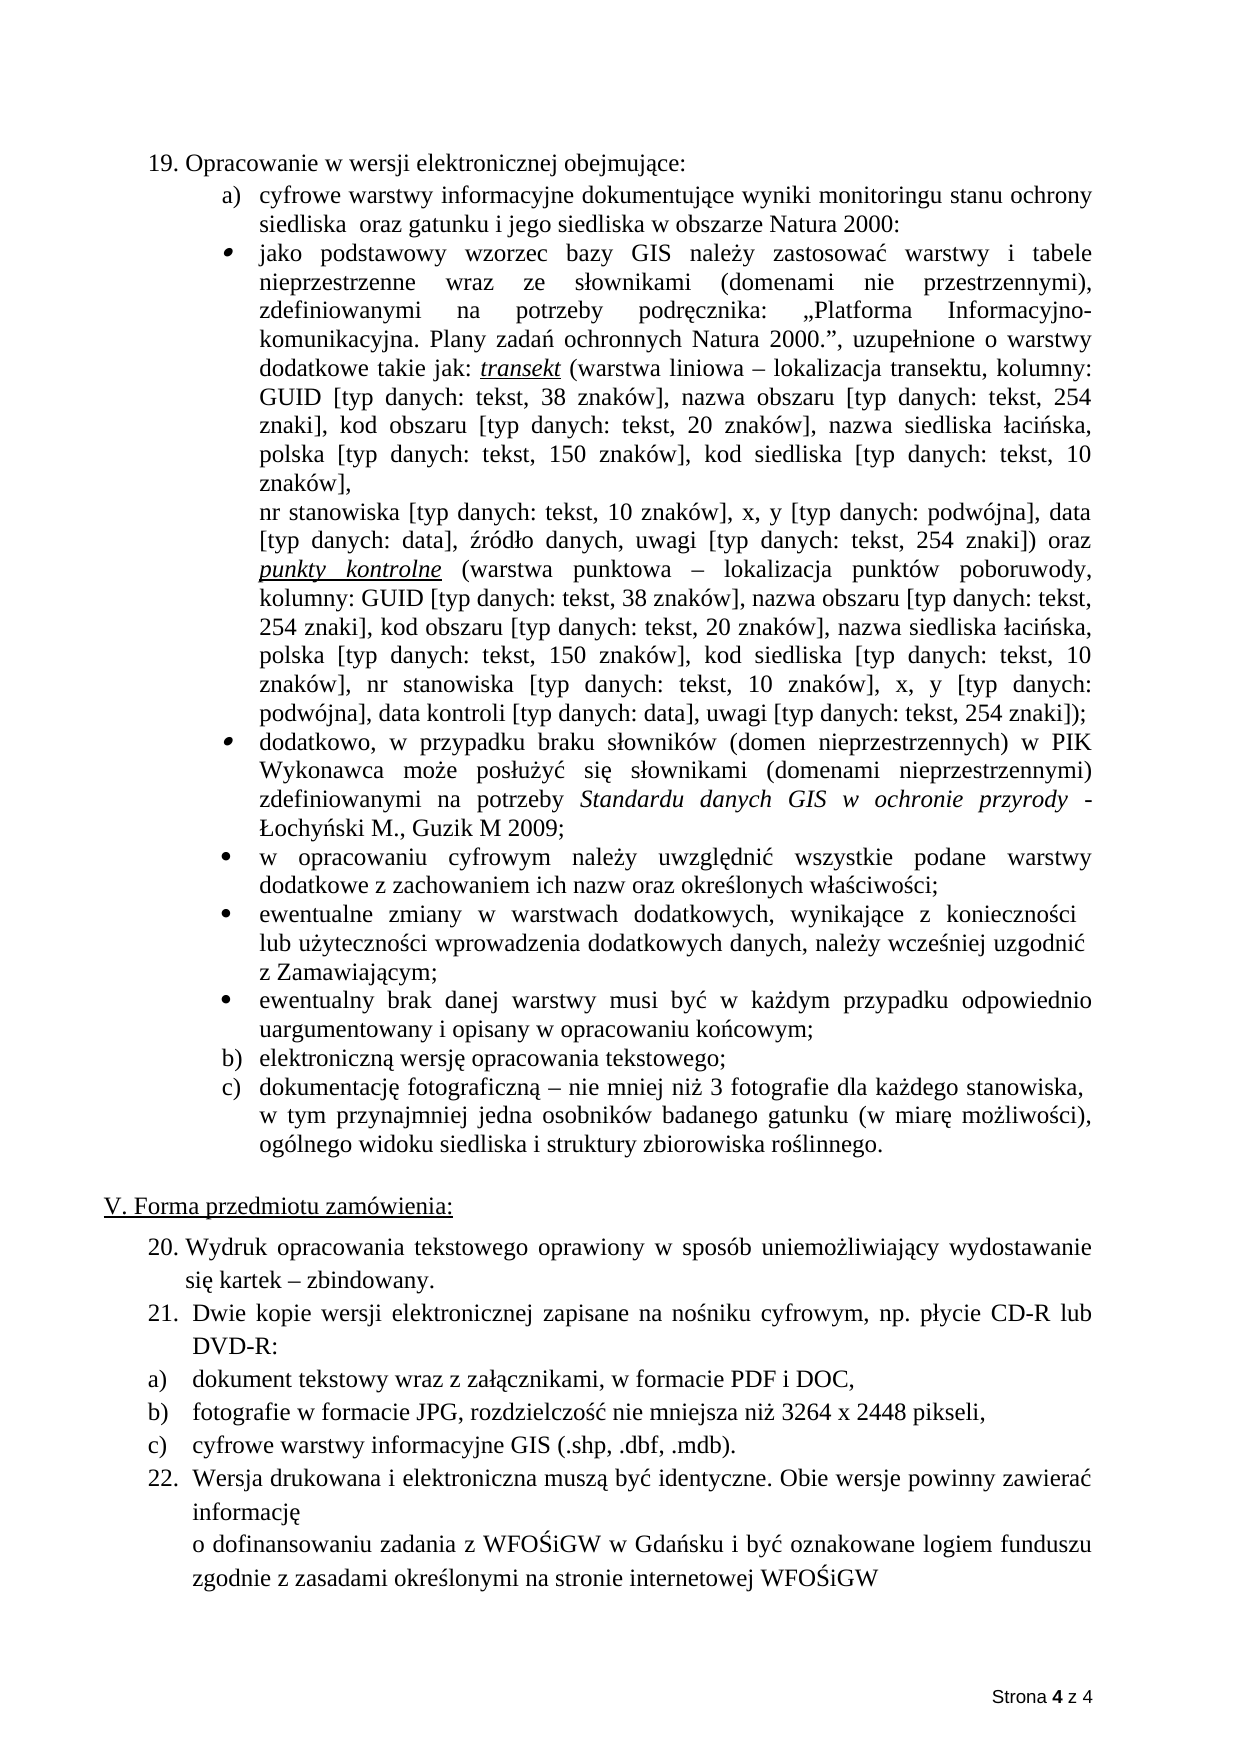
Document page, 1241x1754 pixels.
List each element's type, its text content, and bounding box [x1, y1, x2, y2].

list Dwie kopie wersji elektronicznej zapisane na nośniku cyfrowym, np. płycie CD-R lub DVD-R: [148, 1298, 1093, 1360]
list dokument tekstowy wraz z załącznikami, w formacie PDF i DOC, [148, 1364, 1093, 1393]
list Wydruk opracowania tekstowego oprawiony w sposób uniemożliwiający wydostawanie się kartek – zbindowany. [148, 1232, 1093, 1294]
list fotografie w formacie JPG, rozdzielczość nie mniejsza niż 3264 x 2448 pikseli, [148, 1397, 1093, 1426]
list dodatkowo, w przypadku braku słowników (domen nieprzestrzennych) w PIK Wykonawca może posłużyć się słownikami (domenami nieprzestrzennymi) zdefiniowanymi na potrzeby Standardu danych GIS w ochronie przyrody - Łochyński M., Guzik M 2009; [222, 727, 1093, 842]
list V. Forma przedmiotu zamówienia: [103, 1191, 1093, 1220]
list ewentualne zmiany w warstwach dodatkowych, wynikające z konieczności lub użyteczności wprowadzenia dodatkowych danych, należy wcześniej uzgodnić z Zamawiającym; [222, 899, 1093, 986]
list ewentualny brak danej warstwy musi być w każdym przypadku odpowiednio uargumentowany i opisany w opracowaniu końcowym; [222, 986, 1093, 1043]
list Wersja drukowana i elektroniczna muszą być identyczne. Obie wersje powinny zawierać informację o dofinansowaniu zadania z WFOŚiGW w Gdańsku i być oznakowane logiem funduszu zgodnie z zasadami określonymi na stronie internetowej WFOŚiGW [148, 1463, 1093, 1591]
list w opracowaniu cyfrowym należy uwzględnić wszystkie podane warstwy dodatkowe z zachowaniem ich nazw oraz określonych właściwości; [222, 842, 1093, 899]
list dokumentację fotograficzną – nie mniej niż 3 fotografie dla każdego stanowiska, w tym przynajmniej jedna osobników badanego gatunku (w miarę możliwości), ogólnego widoku siedliska i struktury zbiorowiska roślinnego. [222, 1072, 1093, 1158]
list Opracowanie w wersji elektronicznej obejmujące: [148, 148, 1093, 176]
list cyfrowe warstwy informacyjne GIS (.shp, .dbf, .mdb). [148, 1431, 1093, 1459]
list jako podstawowy wzorzec bazy GIS należy zastosować warstwy i tabele nieprzestrzenne wraz ze słownikami (domenami nie przestrzennymi), zdefiniowanymi na potrzeby podręcznika: „Platforma Informacyjno-komunikacyjna. Plany zadań ochronnych Natura 2000.”, uzupełnione o warstwy dodatkowe takie jak: transekt (warstwa liniowa – lokalizacja transektu, kolumny: GUID [typ danych: tekst, 38 znaków], nazwa obszaru [typ danych: tekst, 254 znaki], kod obszaru [typ danych: tekst, 20 znaków], nazwa siedliska łacińska, polska [typ danych: tekst, 150 znaków], kod siedliska [typ danych: tekst, 10 znaków], nr stanowiska [typ danych: tekst, 10 znaków], x, y [typ danych: podwójna], data [typ danych: data], źródło danych, uwagi [typ danych: tekst, 254 znaki]) oraz punkty kontrolne (warstwa punktowa – lokalizacja punktów poboruwody, kolumny: GUID [typ danych: tekst, 38 znaków], nazwa obszaru [typ danych: tekst, 254 znaki], kod obszaru [typ danych: tekst, 20 znaków], nazwa siedliska łacińska, polska [typ danych: tekst, 150 znaków], kod siedliska [typ danych: tekst, 10 znaków], nr stanowiska [typ danych: tekst, 10 znaków], x, y [typ danych: podwójna], data kontroli [typ danych: data], uwagi [typ danych: tekst, 254 znaki]); [222, 238, 1093, 727]
list elektroniczną wersję opracowania tekstowego; [222, 1043, 1093, 1072]
list cyfrowe warstwy informacyjne dokumentujące wyniki monitoringu stanu ochrony siedliska oraz gatunku i jego siedliska w obszarze Natura 2000: [222, 181, 1093, 238]
